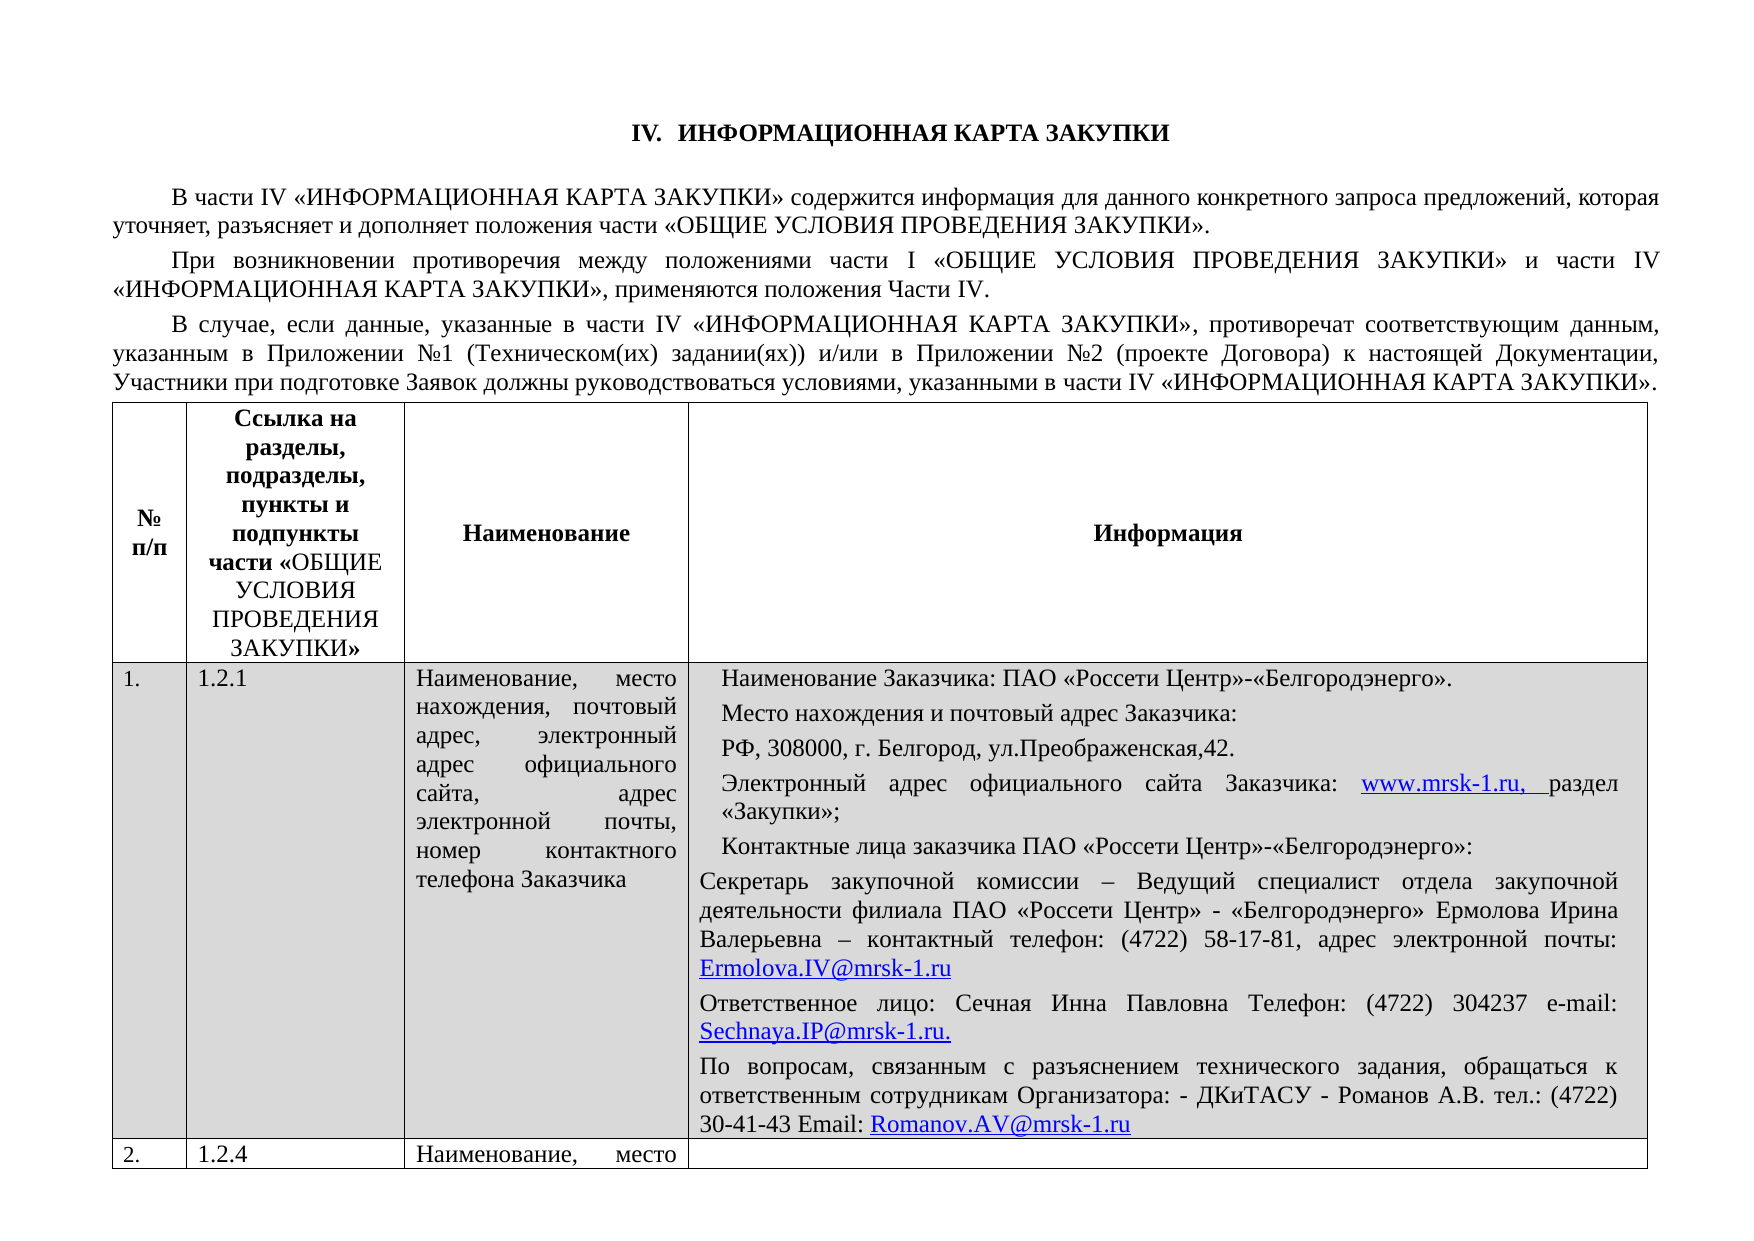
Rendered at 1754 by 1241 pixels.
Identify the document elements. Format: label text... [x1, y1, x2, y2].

table_cell Наименование Заказчика: ПАО «Россети Центр»-«Белгородэнерго». Место нахождения и почтовый адрес Заказчика: РФ, 308000, г. Белгород, ул.Преображенская,42. Электронный адрес официального сайта Заказчика: www.mrsk-1.ru, раздел «Закупки»; Контактные лица заказчика ПАО «Россети Центр»-«Белгородэнерго»: Секретарь закупочной комиссии – Ведущий специалист отдела закупочной деятельности филиала ПАО «Россети Центр» - «Белгородэнерго» Ермолова Ирина Валерьевна – контактный телефон: (4722) 58-17-81, адрес электронной почты: Ermolova.IV@mrsk-1.ru Ответственное лицо: Сечная Инна Павловна Телефон: (4722) 304237 e-mail: Sechnaya.IP@mrsk-1.ru. По вопросам, связанным с разъяснением технического задания, обращаться к ответственным сотрудникам Организатора: - ДКиТАСУ - Романов А.В. тел.: (4722) 30-41-43 Email: Romanov.AV@mrsk-1.ru [689, 663, 1647, 1138]
table_cell 1.2.1 [187, 663, 404, 1138]
table_cell Наименование, место нахождения, почтовый адрес, электронный адрес официального сайта, адрес электронной почты, номер контактного телефона Заказчика [405, 663, 688, 1138]
table_cell 1.2.4 [187, 1139, 404, 1167]
table_header Ссылка на разделы, подразделы, пункты и подпункты части «ОБЩИЕ УСЛОВИЯ ПРОВЕДЕНИЯ ЗАКУПКИ» [187, 403, 404, 662]
text В случае, если данные, указанные в части IV «ИНФОРМАЦИОННАЯ КАРТА ЗАКУПКИ», противоречат соответствующим данным, указанным в Приложении №1 (Техническом(их) задании(ях)) и/или в Приложении №2 (проекте Договора) к настоящей Документации, Участники при подготовке Заявок должны руководствоваться условиями, указанными в части IV «ИНФОРМАЦИОННАЯ КАРТА ЗАКУПКИ». [112, 309, 1660, 396]
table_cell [405, 1139, 688, 1167]
table_header Наименование [405, 403, 688, 662]
text При возникновении противоречия между положениями части I «ОБЩИЕ УСЛОВИЯ ПРОВЕДЕНИЯ ЗАКУПКИ» и части IV «ИНФОРМАЦИОННАЯ КАРТА ЗАКУПКИ», применяются положения Части IV. [112, 246, 1660, 303]
text В части IV «ИНФОРМАЦИОННАЯ КАРТА ЗАКУПКИ» содержится информация для данного конкретного запроса предложений, которая уточняет, разъясняет и дополняет положения части «ОБЩИЕ УСЛОВИЯ ПРОВЕДЕНИЯ ЗАКУПКИ». [112, 182, 1660, 239]
subtitle ИНФОРМАЦИОННАЯ КАРТА ЗАКУПКИ [112, 118, 1660, 147]
table_cell [113, 1139, 186, 1167]
table_header Информация [689, 403, 1647, 662]
table_header № п/п [113, 403, 186, 662]
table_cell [689, 1139, 1647, 1167]
table_cell [113, 663, 186, 1138]
